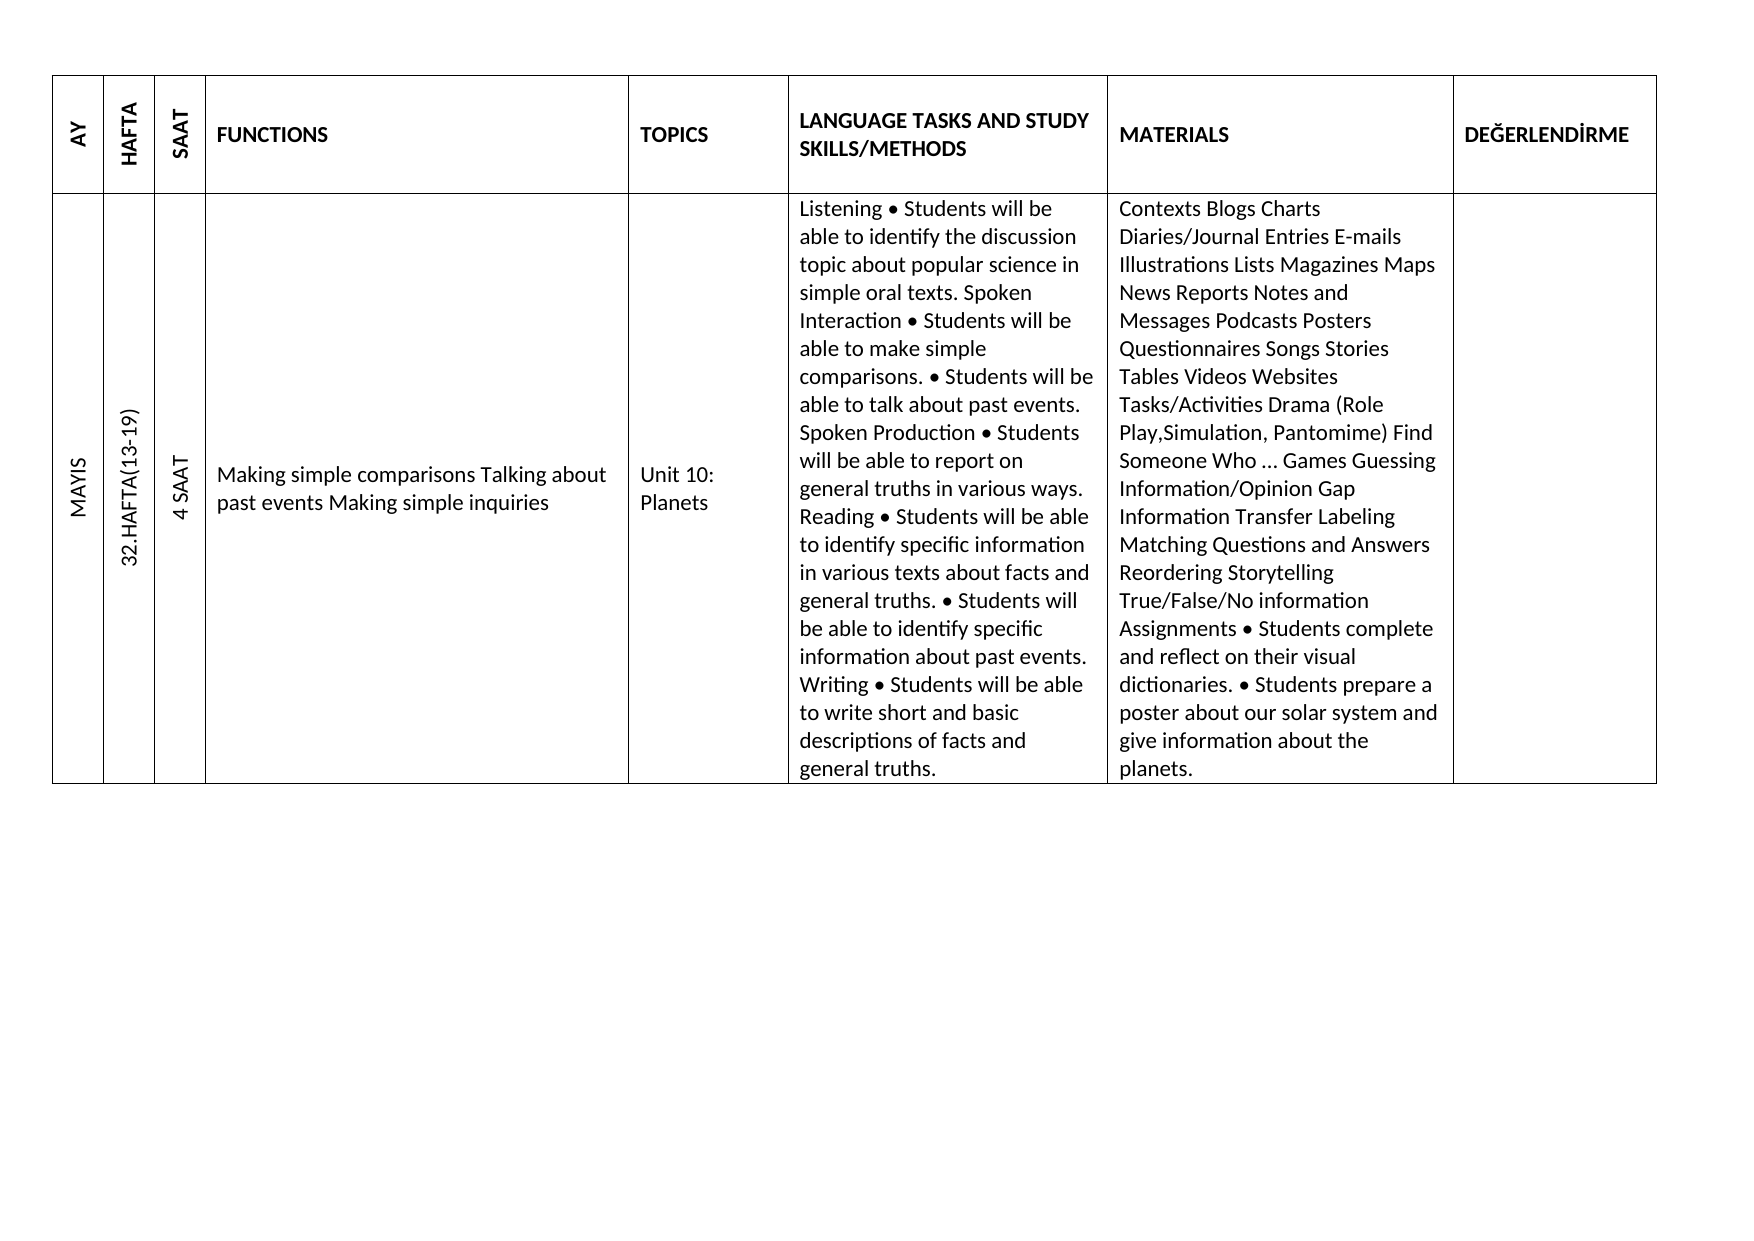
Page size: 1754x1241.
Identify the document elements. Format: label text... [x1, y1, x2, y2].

table_header FUNCTIONS [206, 76, 628, 193]
table_header AY [53, 76, 103, 193]
table_header SAAT [155, 76, 205, 193]
table_header LANGUAGE TASKS AND STUDY SKILLS/METHODS [789, 76, 1107, 193]
table_cell 4 SAAT [155, 194, 205, 783]
table_cell Listening • Students will be able to identify the discussion topic about popular science in simple oral texts. Spoken Interaction • Students will be able to make simple comparisons. • Students will be able to talk about past events. Spoken Production • Students will be able to report on general truths in various ways. Reading • Students will be able to identify specific information in various texts about facts and general truths. • Students will be able to identify specific information about past events. Writing • Students will be able to write short and basic descriptions of facts and general truths. [789, 194, 1107, 783]
table_header MATERIALS [1108, 76, 1453, 193]
table_cell MAYIS [53, 194, 103, 783]
table_header TOPICS [629, 76, 788, 193]
table_cell [1454, 194, 1656, 783]
table_cell Making simple comparisons Talking about past events Making simple inquiries [206, 194, 628, 783]
table_cell Unit 10: Planets [629, 194, 788, 783]
table_header HAFTA [104, 76, 154, 193]
table_cell Contexts Blogs Charts Diaries/Journal Entries E-mails Illustrations Lists Magazines Maps News Reports Notes and Messages Podcasts Posters Questionnaires Songs Stories Tables Videos Websites Tasks/Activities Drama (Role Play,Simulation, Pantomime) Find Someone Who … Games Guessing Information/Opinion Gap Information Transfer Labeling Matching Questions and Answers Reordering Storytelling True/False/No information Assignments • Students complete and reflect on their visual dictionaries. • Students prepare a poster about our solar system and give information about the planets. [1108, 194, 1453, 783]
table_cell 32.HAFTA(13-19) [104, 194, 154, 783]
table_header DEĞERLENDİRME [1454, 76, 1656, 193]
